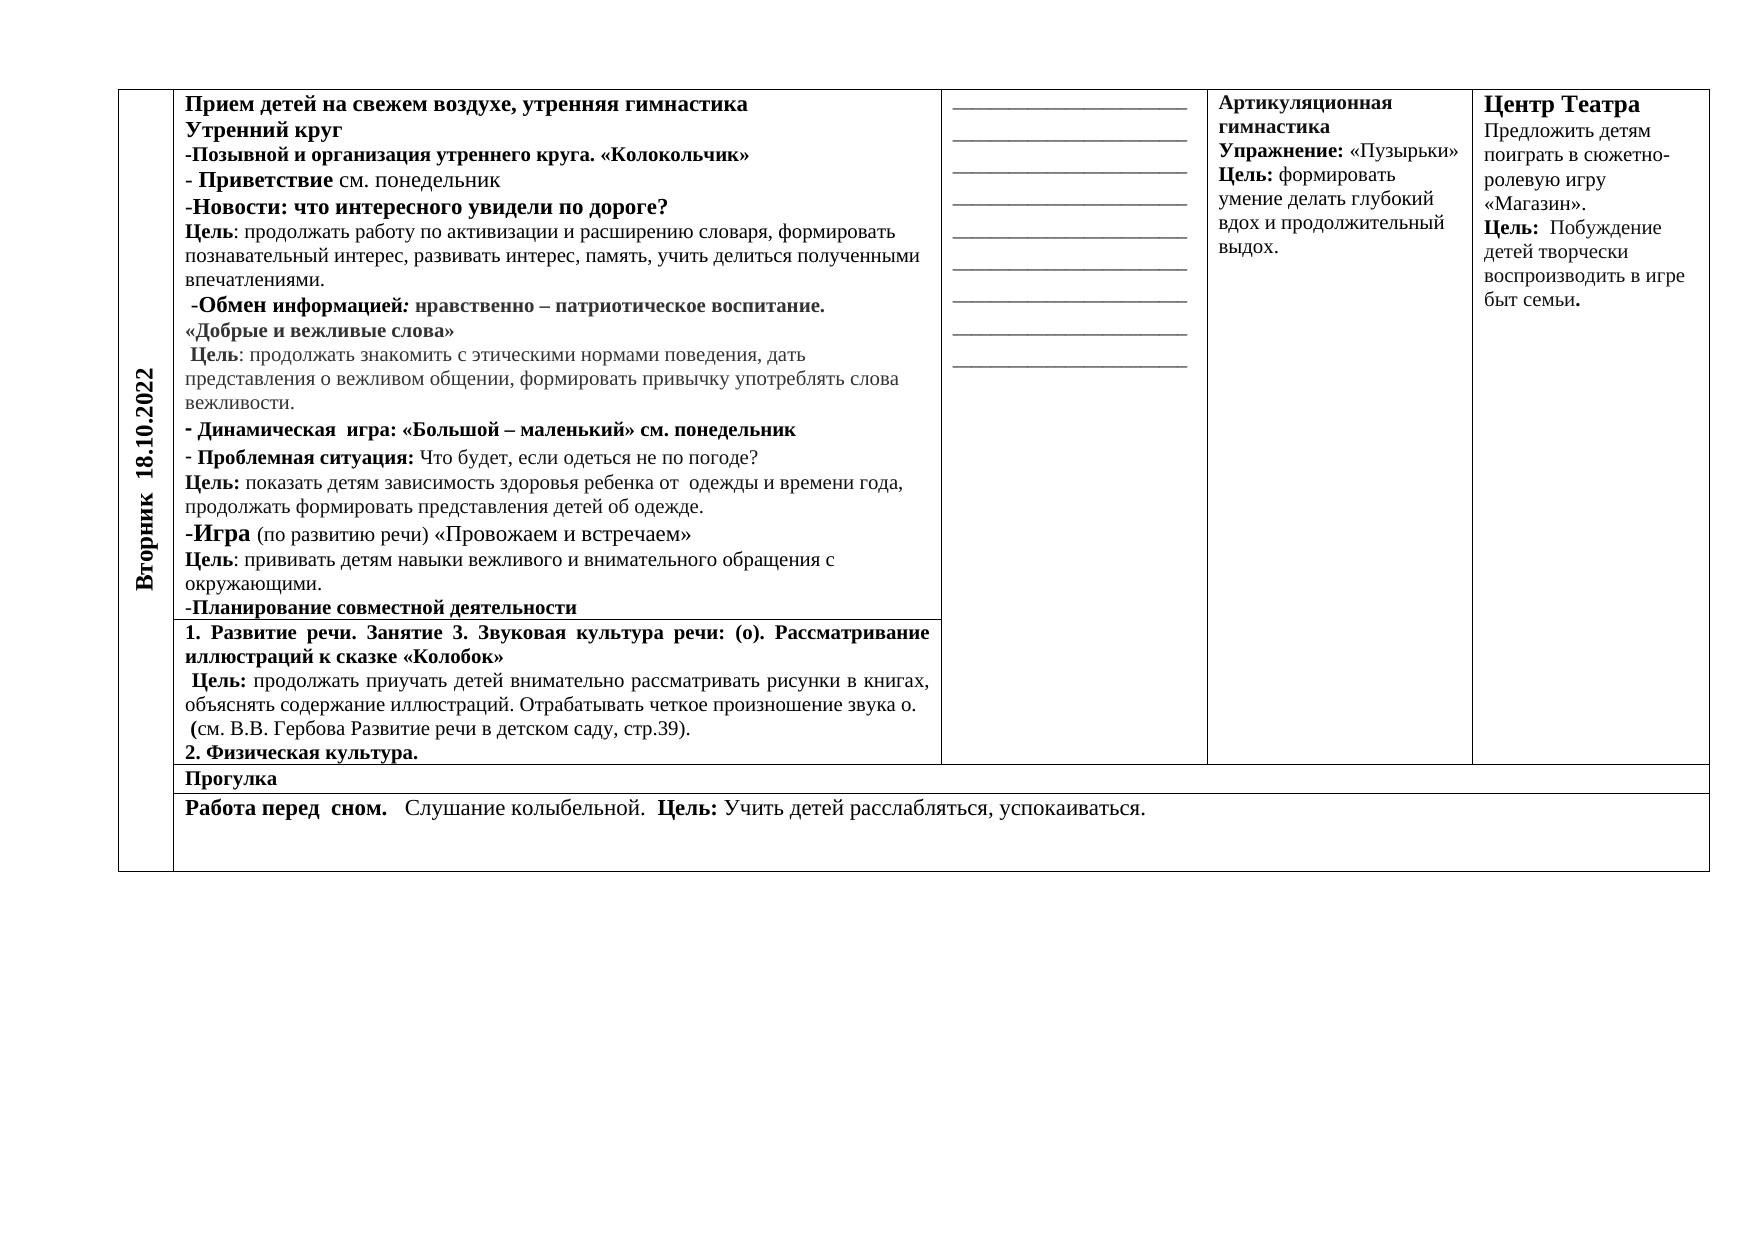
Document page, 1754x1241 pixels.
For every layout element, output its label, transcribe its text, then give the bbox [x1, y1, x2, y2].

table_cell Центр Театра Предложить детям поиграть в сюжетно-ролевую игру «Магазин». Цель: Побуждение детей творчески воспроизводить в игре быт семьи. [1473, 90, 1709, 764]
table_cell Прием детей на свежем воздухе, утренняя гимнастика Утренний круг -Позывной и организация утреннего круга. «Колокольчик» - Приветствие см. понедельник -Новости: что интересного увидели по дороге? Цель: продолжать работу по активизации и расширению словаря, формировать познавательный интерес, развивать интерес, память, учить делиться полученными впечатлениями. -Обмен информацией: нравственно – патриотическое воспитание. «Добрые и вежливые слова» Цель: продолжать знакомить с этическими нормами поведения, дать представления о вежливом общении, формировать привычку употреблять слова вежливости. - Динамическая игра: «Большой – маленький» см. понедельник - Проблемная ситуация: Что будет, если одеться не по погоде? Цель: показать детям зависимость здоровья ребенка от одежды и времени года, продолжать формировать представления детей об одежде. -Игра (по развитию речи) «Провожаем и встречаем» Цель: прививать детям навыки вежливого и внимательного обращения с окружающими. -Планирование совместной деятельности [174, 90, 941, 619]
table_cell Прогулка [174, 765, 1709, 793]
table_cell Вторник 18.10.2022 [119, 90, 173, 871]
table_cell Артикуляционная гимнастика Упражнение: «Пузырьки» Цель: формировать умение делать глубокий вдох и продолжительный выдох. [1208, 90, 1472, 764]
table_cell 1. Развитие речи. Занятие 3. Звуковая культура речи: (о). Рассматривание иллюстраций к сказке «Колобок» Цель: продолжать приучать детей внимательно рассматривать рисунки в книгах, объяснять содержание иллюстраций. Отрабатывать четкое произношение звука о. (см. В.В. Гербова Развитие речи в детском саду, стр.39). 2. Физическая культура. [174, 620, 941, 764]
table_cell Работа перед сном. Слушание колыбельной. Цель: Учить детей расслабляться, успокаиваться. [174, 794, 1709, 871]
table_cell _________________________________________________________________________________________________________________________________________________________________________________________________________________________________ [942, 90, 1207, 764]
